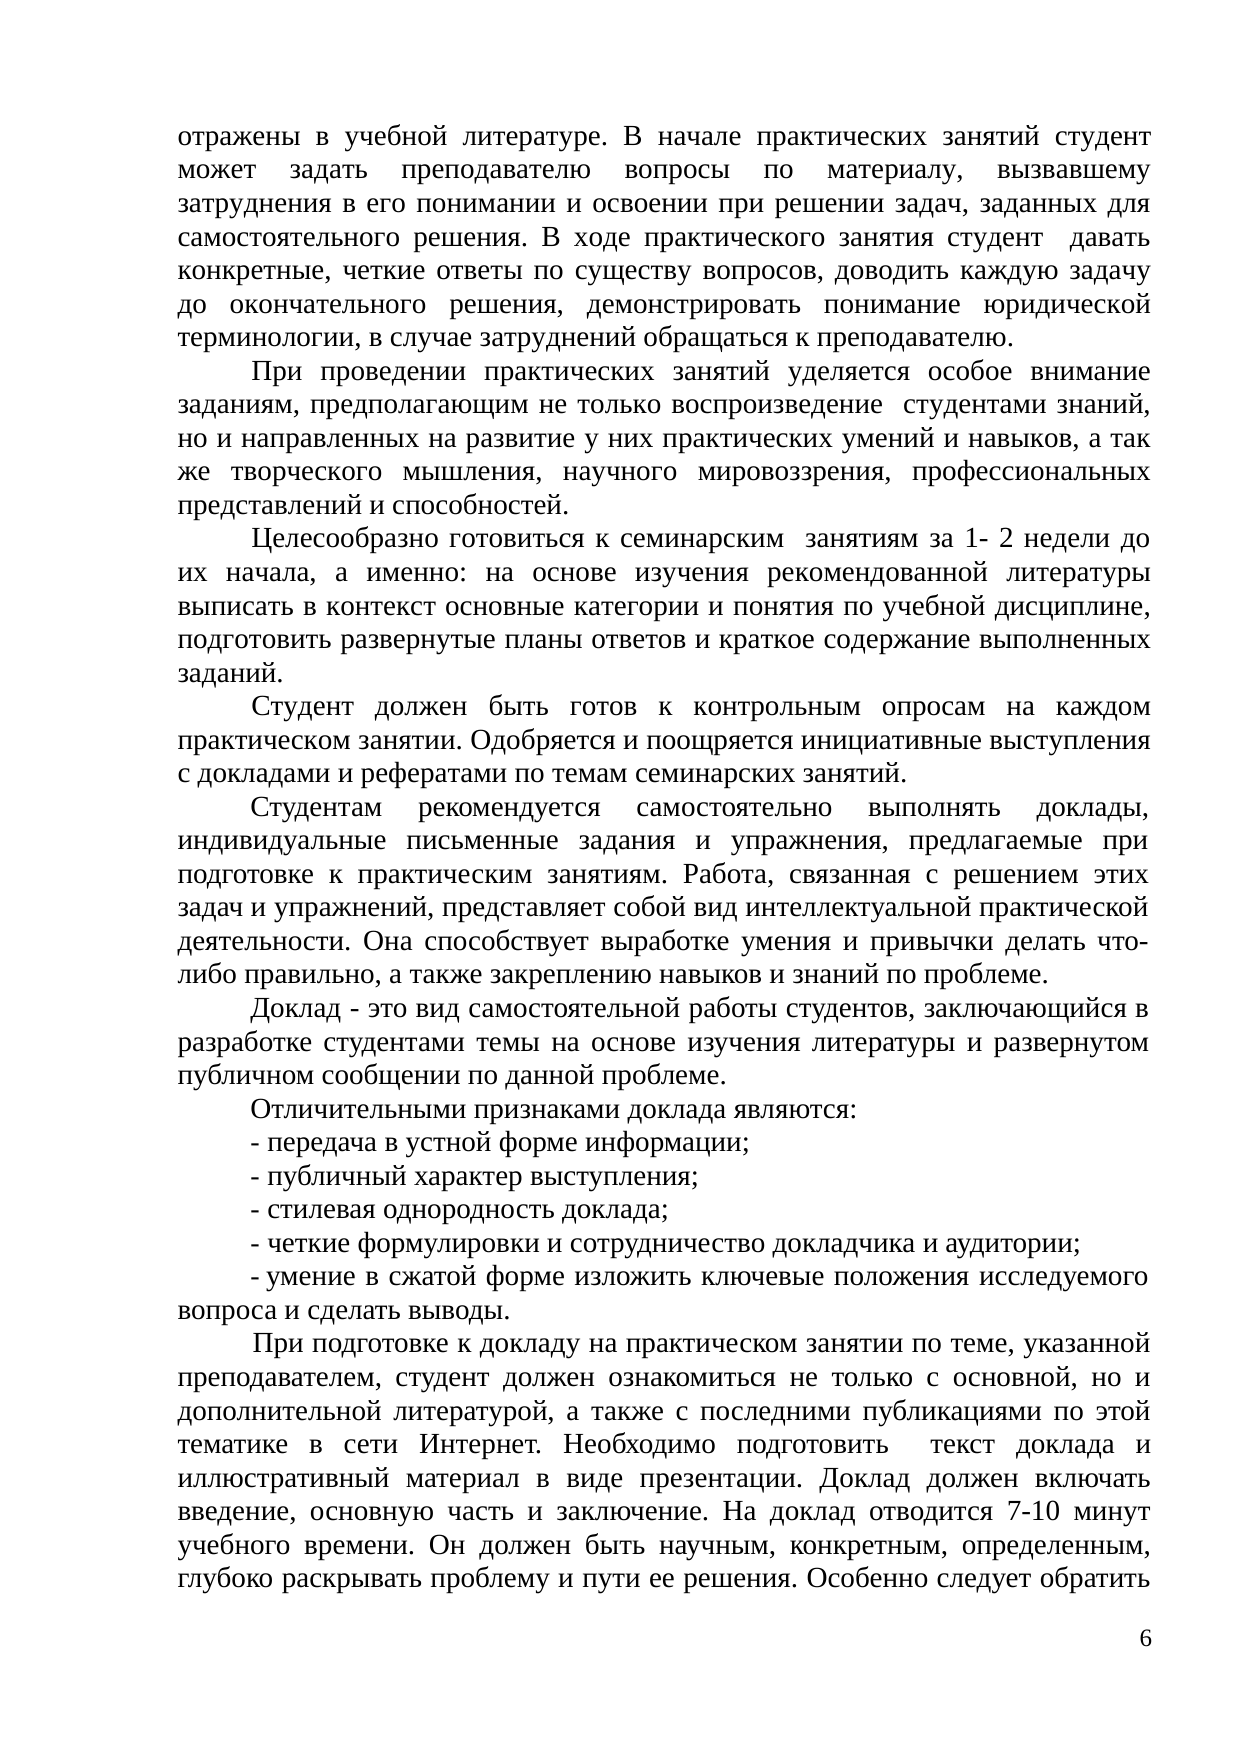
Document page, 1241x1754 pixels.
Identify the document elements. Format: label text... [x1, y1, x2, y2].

list четкие формулировки и сотрудничество докладчика и аудитории; [177, 1225, 1152, 1258]
list передача в устной форме информации; [177, 1124, 1152, 1158]
text Целесообразно готовиться к семинарским занятиям за 1- 2 недели до их начала, а именно: на основе изучения рекомендованной литературы выписать в контекст основные категории и понятия по учебной дисциплине, подготовить развернутые планы ответов и краткое содержание выполненных заданий. [177, 521, 1152, 688]
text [177, 118, 1152, 353]
text Студент должен быть готов к контрольным опросам на каждом практическом занятии. Одобряется и поощряется инициативные выступления с докладами и рефератами по темам семинарских занятий. [177, 688, 1152, 789]
text Доклад - это вид самостоятельной работы студентов, заключающийся в разработке студентами темы на основе изучения литературы и развернутом публичном сообщении по данной проблеме. [177, 990, 1149, 1091]
list умение в сжатой форме изложить ключевые положения исследуемого вопроса и сделать выводы. [177, 1258, 1149, 1326]
text Студентам рекомендуется самостоятельно выполнять доклады, индивидуальные письменные задания и упражнения, предлагаемые при подготовке к практическим занятиям. Работа, связанная с решением этих задач и упражнений, представляет собой вид интеллектуальной практической деятельности. Она способствует выработке умения и привычки делать что- либо правильно, а также закреплению навыков и знаний по проблеме. [177, 789, 1149, 990]
list стилевая однородность доклада; [177, 1191, 1152, 1225]
text При проведении практических занятий уделяется особое внимание заданиям, предполагающим не только воспроизведение студентами знаний, но и направленных на развитие у них практических умений и навыков, а так же творческого мышления, научного мировоззрения, профессиональных представлений и способностей. [177, 353, 1152, 521]
text Отличительными признаками доклада являются: [177, 1091, 1152, 1124]
list публичный характер выступления; [177, 1158, 1152, 1191]
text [177, 1326, 1152, 1594]
